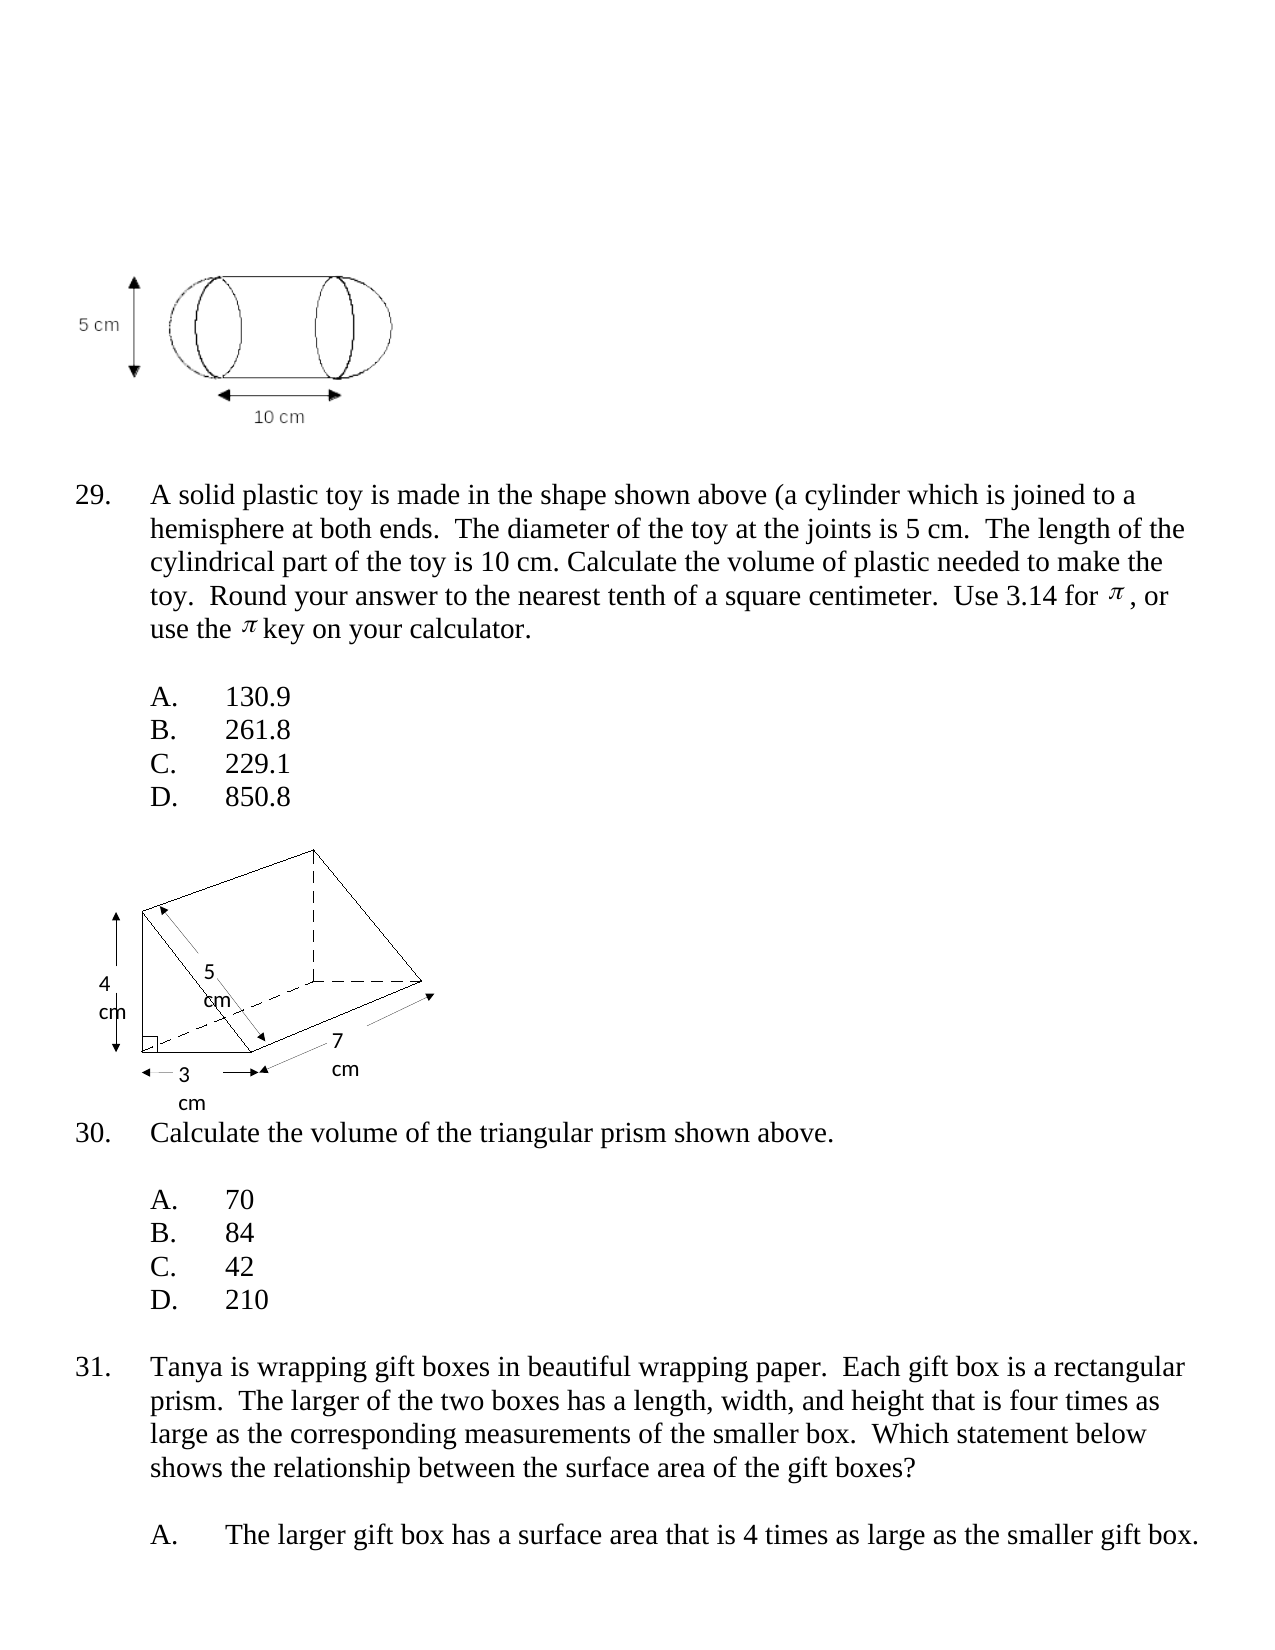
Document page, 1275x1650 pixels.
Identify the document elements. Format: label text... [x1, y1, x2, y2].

text D. 850.8 [75, 779, 1200, 813]
text 31. Tanya is wrapping gift boxes in beautiful wrapping paper. Each gift box is a rectangular prism. The larger of the two boxes has a length, width, and height that is four times as large as the corresponding measurements of the smaller box. Which statement below shows the relationship between the surface area of the gift boxes? [75, 1349, 1200, 1484]
text 29. A solid plastic toy is made in the shape shown above (a cylinder which is joined to a hemisphere at both ends. The diameter of the toy at the joints is 5 cm. The length of the cylindrical part of the toy is 10 cm. Calculate the volume of plastic needed to make the toy. Round your answer to the nearest tenth of a square centimeter. Use 3.14 for , or use the key on your calculator. [75, 477, 1200, 645]
text A. 70 [75, 1182, 1200, 1215]
text D. 210 [75, 1282, 1200, 1316]
text A. 130.9 [75, 679, 1200, 712]
text C. 229.1 [75, 746, 1200, 779]
text 30. Calculate the volume of the triangular prism shown above. [75, 1115, 1200, 1148]
text A. The larger gift box has a surface area that is 4 times as large as the smaller gift box. [75, 1517, 1200, 1551]
text B. 84 [75, 1215, 1200, 1249]
text B. 261.8 [75, 712, 1200, 746]
text C. 42 [75, 1249, 1200, 1282]
